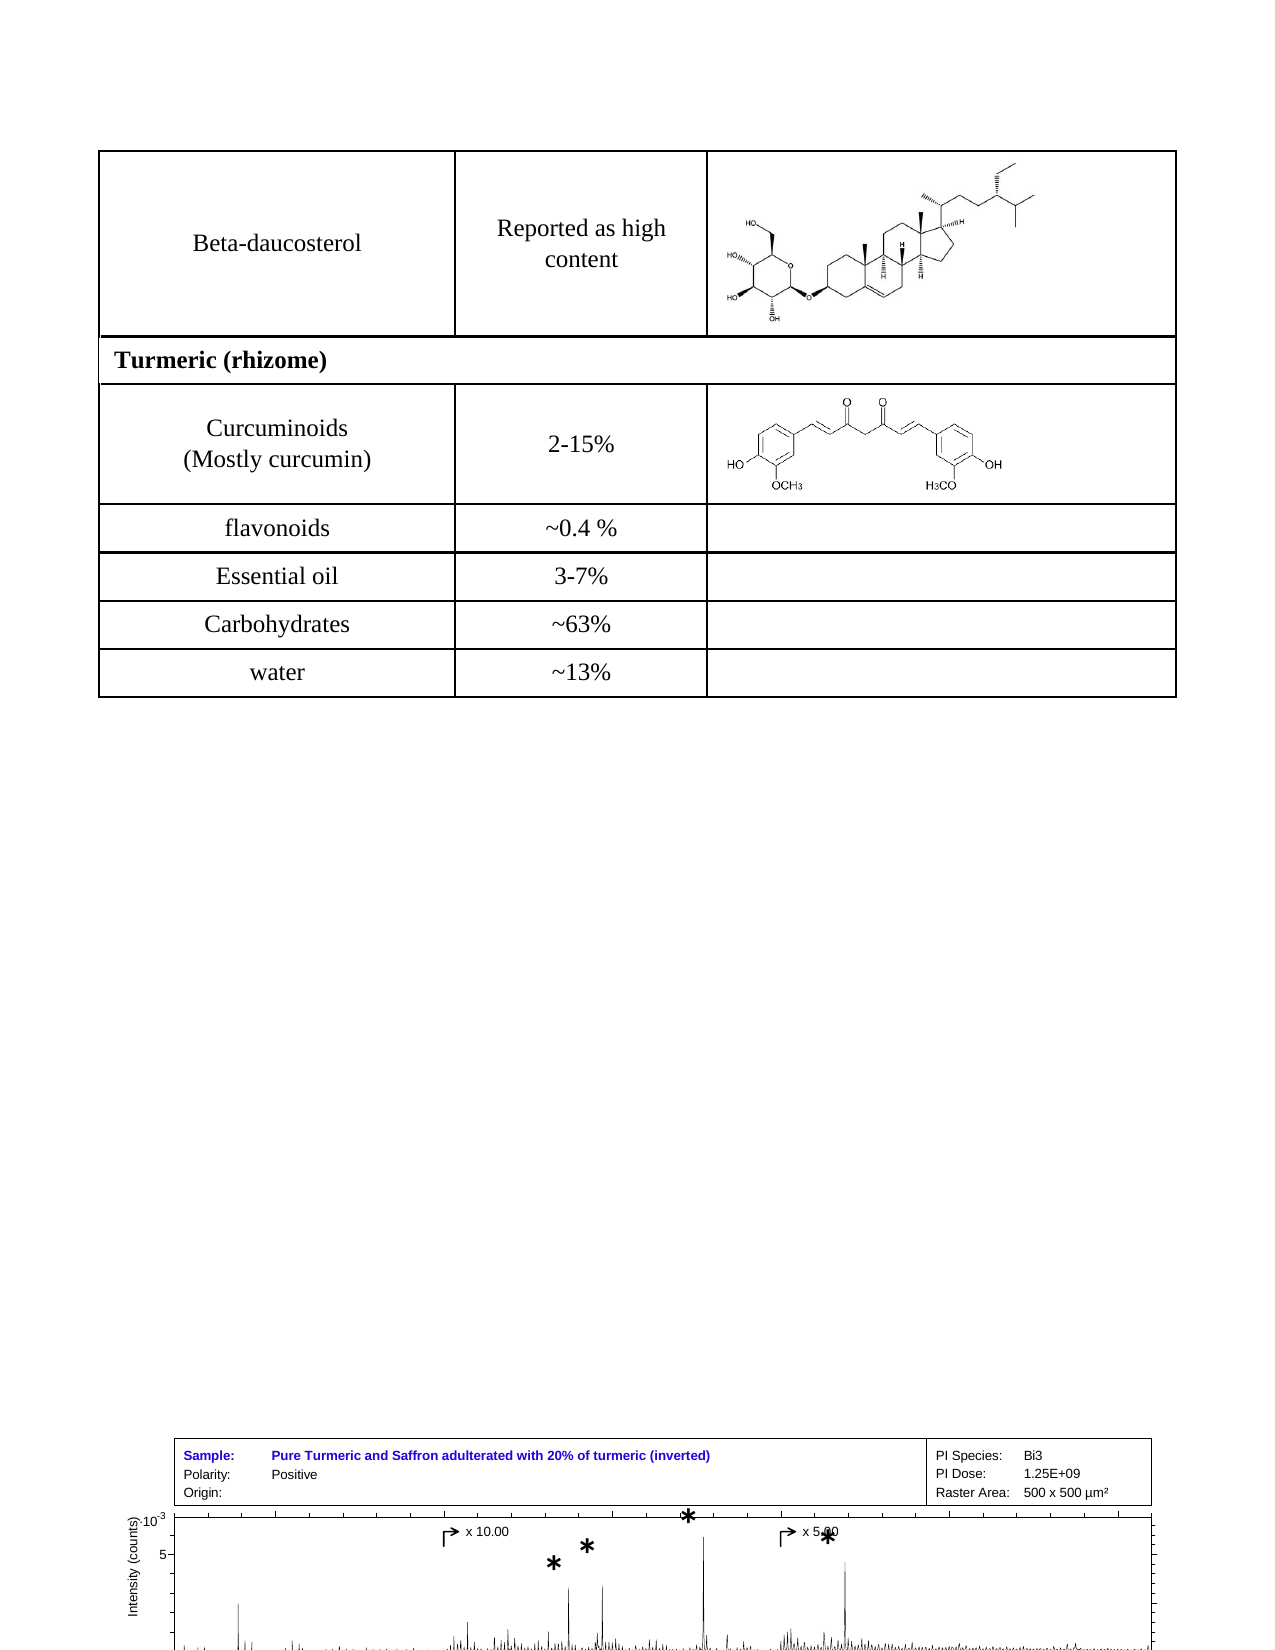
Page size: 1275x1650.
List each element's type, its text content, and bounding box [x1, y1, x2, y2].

table_cell Carbohydrates [100, 602, 454, 648]
table_cell [708, 554, 1175, 599]
table_cell Beta-daucosterol [100, 152, 454, 335]
table_cell flavonoids [100, 505, 454, 551]
picture [722, 392, 1005, 494]
picture [722, 159, 1037, 326]
table_cell 2-15% [456, 385, 706, 503]
table_cell ~13% [456, 650, 706, 696]
table_cell water [100, 650, 454, 696]
table_cell ~0.4 % [456, 505, 706, 551]
table_cell [708, 602, 1175, 648]
table_cell Turmeric (rhizome) [99, 336, 1175, 383]
table_cell 3-7% [456, 554, 706, 599]
table_cell [708, 650, 1175, 696]
table_cell [708, 385, 1175, 503]
table_cell [708, 152, 1175, 335]
table_cell [708, 505, 1175, 551]
table_cell Essential oil [100, 554, 454, 599]
table_cell Curcuminoids (Mostly curcumin) [100, 384, 454, 503]
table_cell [456, 152, 706, 335]
table_cell ~63% [456, 602, 706, 648]
